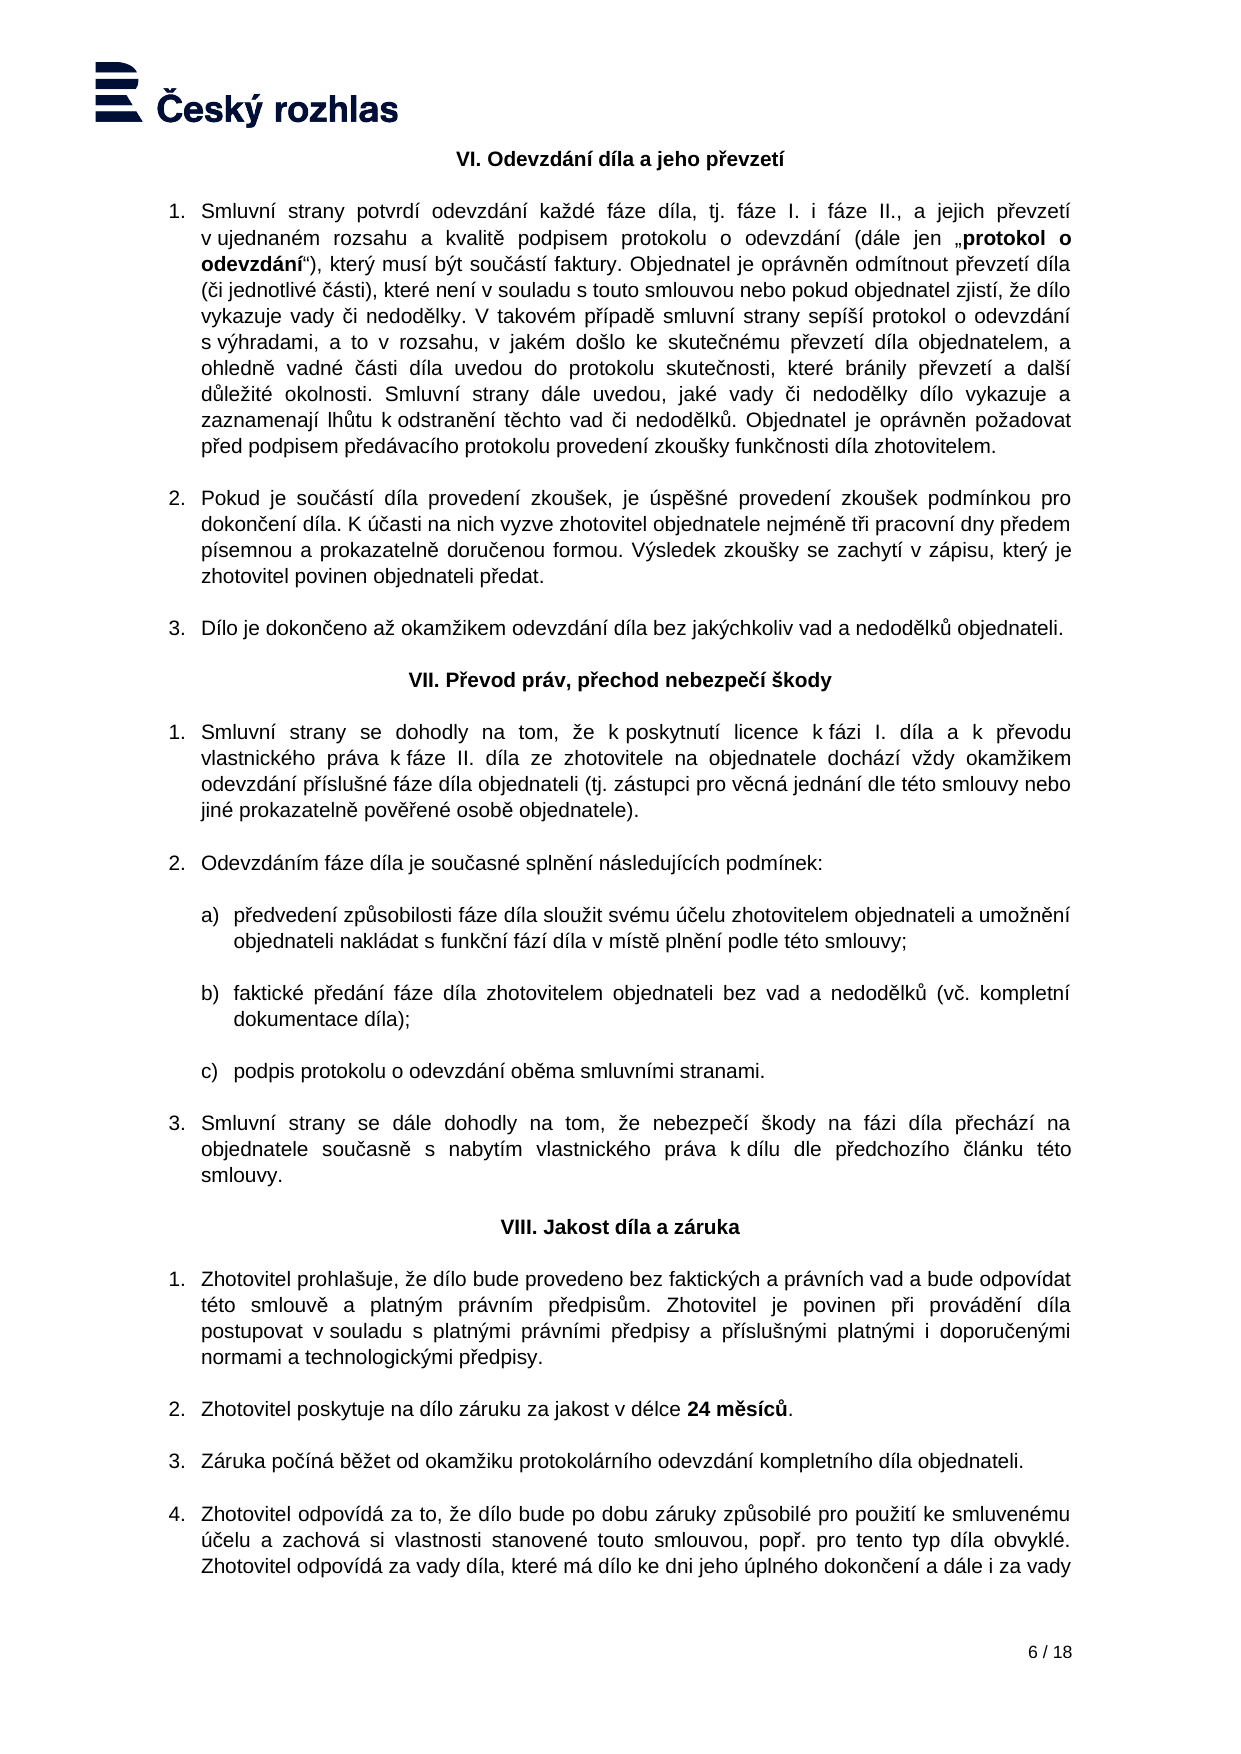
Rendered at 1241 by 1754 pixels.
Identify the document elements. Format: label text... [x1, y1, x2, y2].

list podpis protokolu o odevzdání oběma smluvními stranami. [201, 1057, 1072, 1083]
subtitle Jakost díla a záruka [168, 1214, 1072, 1240]
list Záruka počíná běžet od okamžiku protokolárního odevzdání kompletního díla objednateli. [168, 1448, 1072, 1474]
subtitle Převod práv, přechod nebezpečí škody [168, 667, 1072, 693]
list Zhotovitel prohlašuje, že dílo bude provedeno bez faktických a právních vad a bude odpovídat této smlouvě a platným právním předpisům. Zhotovitel je povinen při provádění díla postupovat v souladu s platnými právními předpisy a příslušnými platnými i doporučenými normami a technologickými předpisy. [168, 1266, 1072, 1370]
list předvedení způsobilosti fáze díla sloužit svému účelu zhotovitelem objednateli a umožnění objednateli nakládat s funkční fází díla v místě plnění podle této smlouvy; [201, 901, 1072, 953]
list faktické předání fáze díla zhotovitelem objednateli bez vad a nedodělků (vč. kompletní dokumentace díla); [201, 979, 1072, 1031]
subtitle Odevzdání díla a jeho převzetí [168, 146, 1072, 172]
list Zhotovitel poskytuje na dílo záruku za jakost v délce 24 měsíců. [168, 1396, 1072, 1422]
list Smluvní strany se dále dohodly na tom, že nebezpečí škody na fázi díla přechází na objednatele současně s nabytím vlastnického práva k dílu dle předchozího článku této smlouvy. [168, 1109, 1072, 1188]
list Pokud je součástí díla provedení zkoušek, je úspěšné provedení zkoušek podmínkou pro dokončení díla. K účasti na nich vyzve zhotovitel objednatele nejméně tři pracovní dny předem písemnou a prokazatelně doručenou formou. Výsledek zkoušky se zachytí v zápisu, který je zhotovitel povinen objednateli předat. [168, 484, 1072, 589]
picture [95, 62, 398, 128]
list Odevzdáním fáze díla je současné splnění následujících podmínek: [168, 849, 1072, 875]
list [168, 1500, 1072, 1578]
list Smluvní strany se dohodly na tom, že k poskytnutí licence k fázi I. díla a k převodu vlastnického práva k fáze II. díla ze zhotovitele na objednatele dochází vždy okamžikem odevzdání příslušné fáze díla objednateli (tj. zástupci pro věcná jednání dle této smlouvy nebo jiné prokazatelně pověřené osobě objednatele). [168, 719, 1072, 823]
list Dílo je dokončeno až okamžikem odevzdání díla bez jakýchkoliv vad a nedodělků objednateli. [168, 615, 1072, 641]
list Smluvní strany potvrdí odevzdání každé fáze díla, tj. fáze I. i fáze II., a jejich převzetí v ujednaném rozsahu a kvalitě podpisem protokolu o odevzdání (dále jen „protokol o odevzdání“), který musí být součástí faktury. Objednatel je oprávněn odmítnout převzetí díla (či jednotlivé části), které není v souladu s touto smlouvou nebo pokud objednatel zjistí, že dílo vykazuje vady či nedodělky. V takovém případě smluvní strany sepíší protokol o odevzdání s výhradami, a to v rozsahu, v jakém došlo ke skutečnému převzetí díla objednatelem, a ohledně vadné části díla uvedou do protokolu skutečnosti, které bránily převzetí a další důležité okolnosti. Smluvní strany dále uvedou, jaké vady či nedodělky dílo vykazuje a zaznamenají lhůtu k odstranění těchto vad či nedodělků. Objednatel je oprávněn požadovat před podpisem předávacího protokolu provedení zkoušky funkčnosti díla zhotovitelem. [168, 198, 1072, 458]
